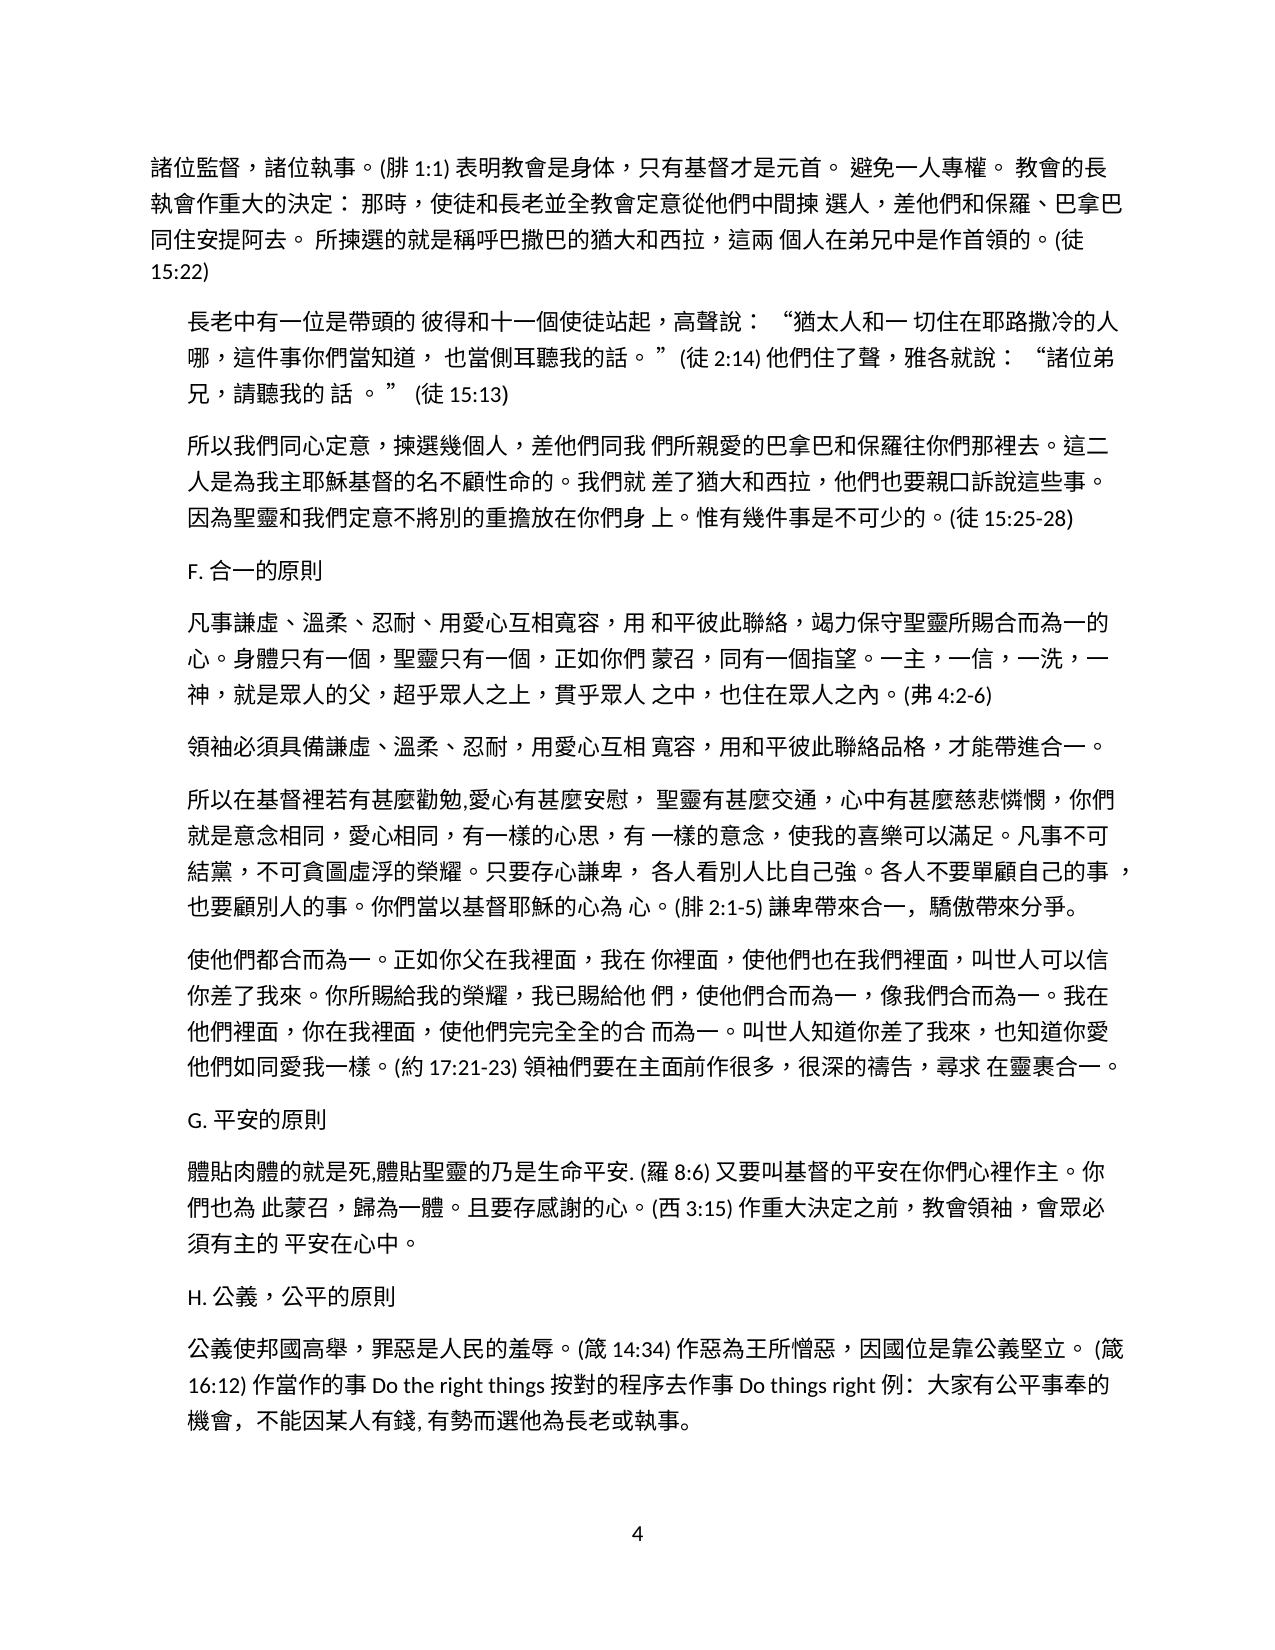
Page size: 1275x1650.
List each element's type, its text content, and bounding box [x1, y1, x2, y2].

text F. 合一的原則 [187, 552, 1125, 586]
text 領袖必須具備謙虛、溫柔、忍耐，用愛心互相 寬容，用和平彼此聯絡品格，才能帶進合一。 [187, 729, 1125, 762]
text 諸位監督，諸位執事。(腓1:1) 表明教會是身体，只有基督才是元首。 避免一人專權。 教會的長執會作重大的決定： 那時，使徒和長老並全教會定意從他們中間揀 選人，差他們和保羅、巴拿巴同住安提阿去。 所揀選的就是稱呼巴撒巴的猶大和西拉，這兩 個人在弟兄中是作首領的。(徒15:22) [150, 150, 1125, 285]
text 使他們都合而為一。正如你父在我裡面，我在 你裡面，使他們也在我們裡面，叫世人可以信 你差了我來。你所賜給我的榮耀，我已賜給他 們，使他們合而為一，像我們合而為一。我在 他們裡面，你在我裡面，使他們完完全全的合 而為一。叫世人知道你差了我來，也知道你愛 他們如同愛我一樣。(約17:21-23) 領袖們要在主面前作很多，很深的禱告，尋求 在靈裹合一。 [187, 942, 1125, 1082]
text 長老中有一位是帶頭的 彼得和十一個使徒站起，高聲說： “猶太人和一 切住在耶路撒冷的人哪，這件事你們當知道， 也當側耳聽我的話。 ”(徒2:14) 他們住了聲，雅各就說： “諸位弟兄，請聽我的 話 。 ” (徒15:13) [187, 304, 1125, 409]
text 所以我們同心定意，揀選幾個人，差他們同我 們所親愛的巴拿巴和保羅往你們那裡去。這二 人是為我主耶穌基督的名不顧性命的。我們就 差了猶大和西拉，他們也要親口訴說這些事。 因為聖靈和我們定意不將別的重擔放在你們身 上。惟有幾件事是不可少的。(徒15:25-28) [187, 428, 1125, 533]
text 公義使邦國高舉，罪惡是人民的羞辱。(箴14:34) 作惡為王所憎惡，因國位是靠公義堅立。 (箴16:12) 作當作的事 Do the right things 按對的程序去作事 Do things right 例：大家有公平事奉的機會，不能因某人有錢, 有勢而選他為長老或執事。 [187, 1331, 1125, 1436]
text 體貼肉體的就是死,體貼聖靈的乃是生命平安. (羅8:6) 又要叫基督的平安在你們心裡作主。你們也為 此蒙召，歸為一體。且要存感謝的心。(西3:15) 作重大決定之前，教會領袖，會眾必須有主的 平安在心中。 [187, 1154, 1125, 1259]
text 凡事謙虛、溫柔、忍耐、用愛心互相寬容，用 和平彼此聯絡，竭力保守聖靈所賜合而為一的 心。身體只有一個，聖靈只有一個，正如你們 蒙召，同有一個指望。一主，一信，一洗，一 神，就是眾人的父，超乎眾人之上，貫乎眾人 之中，也住在眾人之內。(弗4:2-6) [187, 605, 1125, 710]
text G. 平安的原則 [187, 1102, 1125, 1135]
text H. 公義，公平的原則 [187, 1278, 1125, 1312]
text 所以在基督裡若有甚麼勸勉,愛心有甚麼安慰， 聖靈有甚麼交通，心中有甚麼慈悲憐憫，你們 就是意念相同，愛心相同，有一樣的心思，有 一樣的意念，使我的喜樂可以滿足。凡事不可 結黨，不可貪圖虛浮的榮耀。只要存心謙卑， 各人看別人比自己強。各人不要單顧自己的事 ，也要顧別人的事。你們當以基督耶穌的心為 心。(腓2:1-5) 謙卑帶來合一，驕傲帶來分爭。 [187, 782, 1125, 922]
